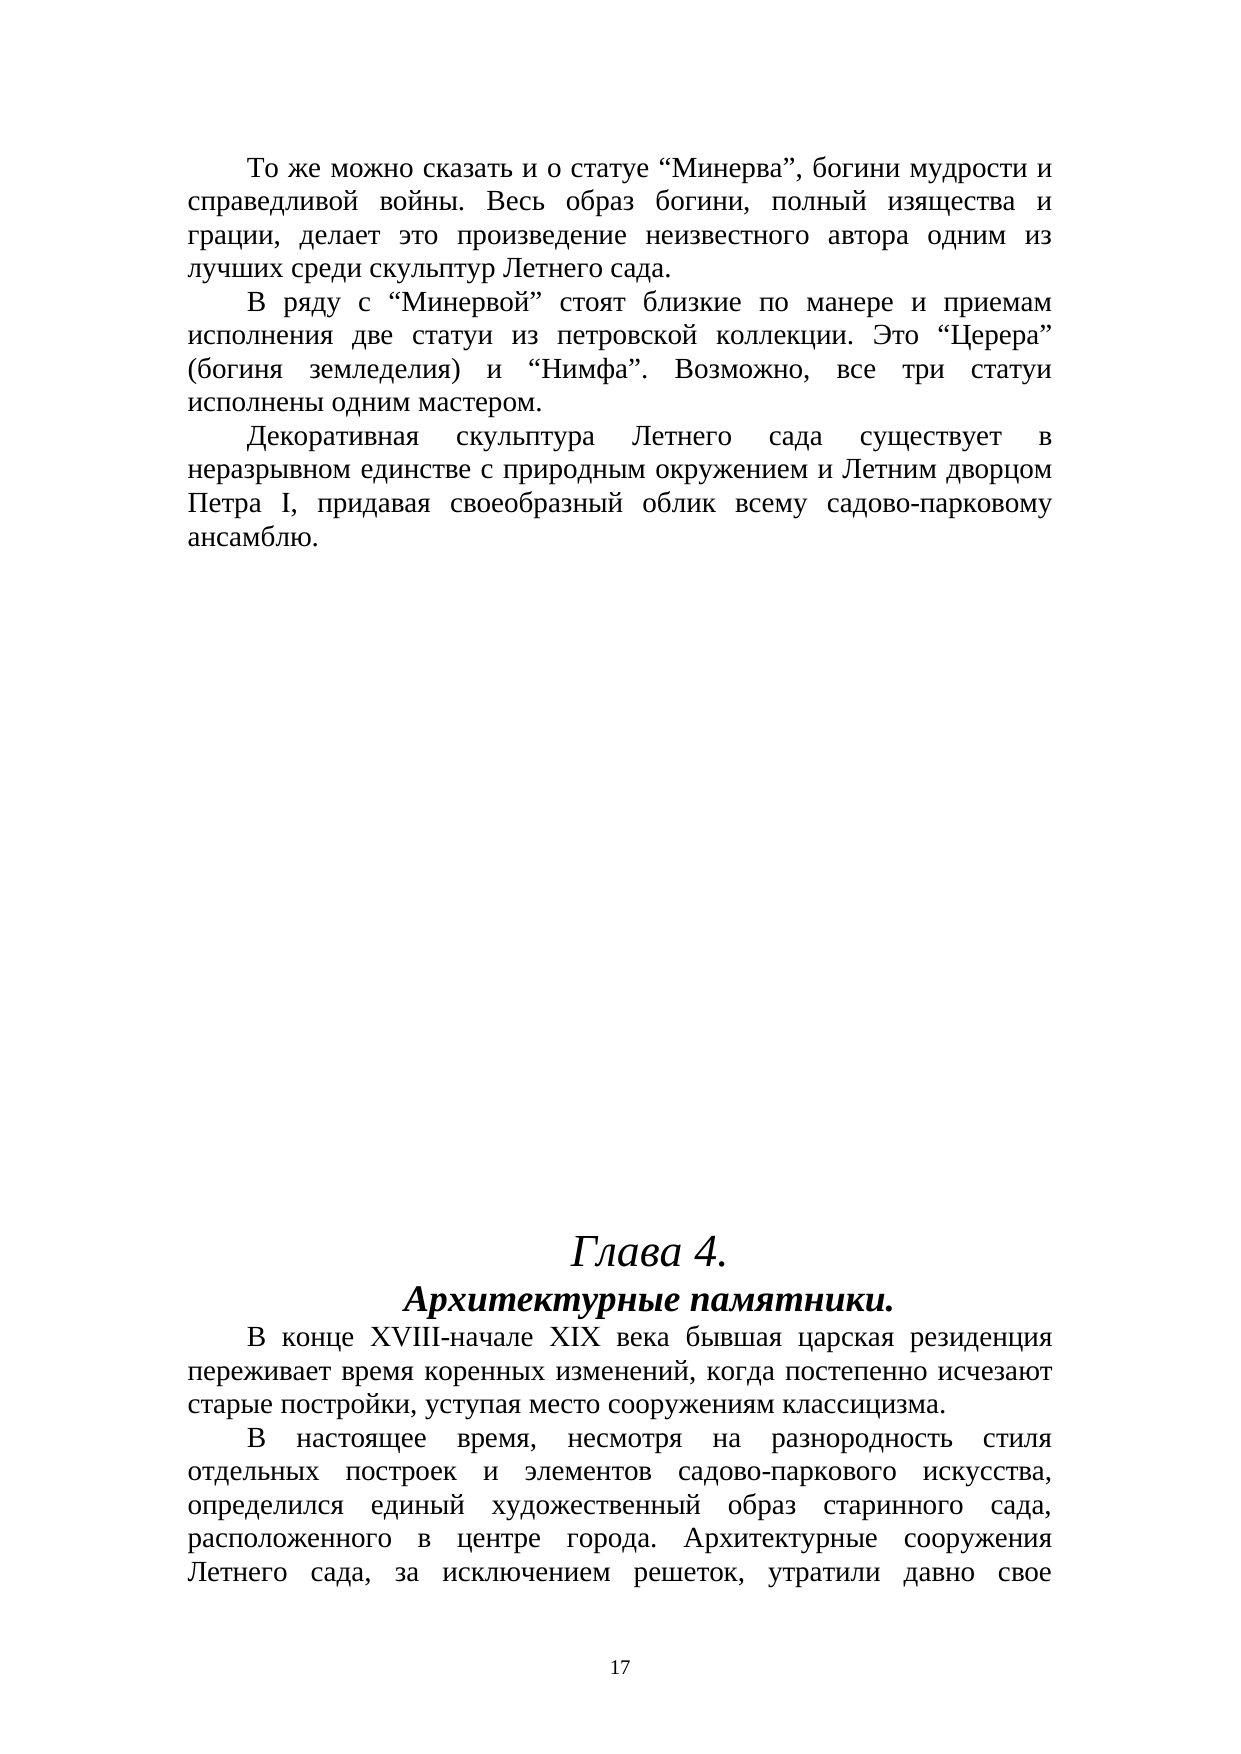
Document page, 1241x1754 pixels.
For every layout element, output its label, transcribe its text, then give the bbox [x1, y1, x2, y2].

text В конце V-начале  века бывшая царская резиденция переживает время коренных изменений, когда постепенно исчезают старые постройки, уступая место сооружениям классицизма. [187, 1319, 1053, 1420]
text Декоративная скульптура Летнего сада существует в неразрывном единстве с природным окружением и Летним дворцом Петра , придавая своеобразный облик всему садово-парковому ансамблю. [187, 418, 1053, 552]
text То же можно сказать и о статуе “Минерва”, богини мудрости и справедливой войны. Весь образ богини, полный изящества и грации, делает это произведение неизвестного автора одним из лучших среди скульптур Летнего сада. [187, 150, 1053, 284]
text В ряду с “Минервой” стоят близкие по манере и приемам исполнения две статуи из петровской коллекции. Это “Церера” (богиня земледелия) и “Нимфа”. Возможно, все три статуи исполнены одним мастером. [187, 284, 1053, 418]
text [187, 1420, 1053, 1588]
text Глава 4. [187, 1223, 1053, 1276]
text Архитектурные памятники. [187, 1276, 1053, 1319]
